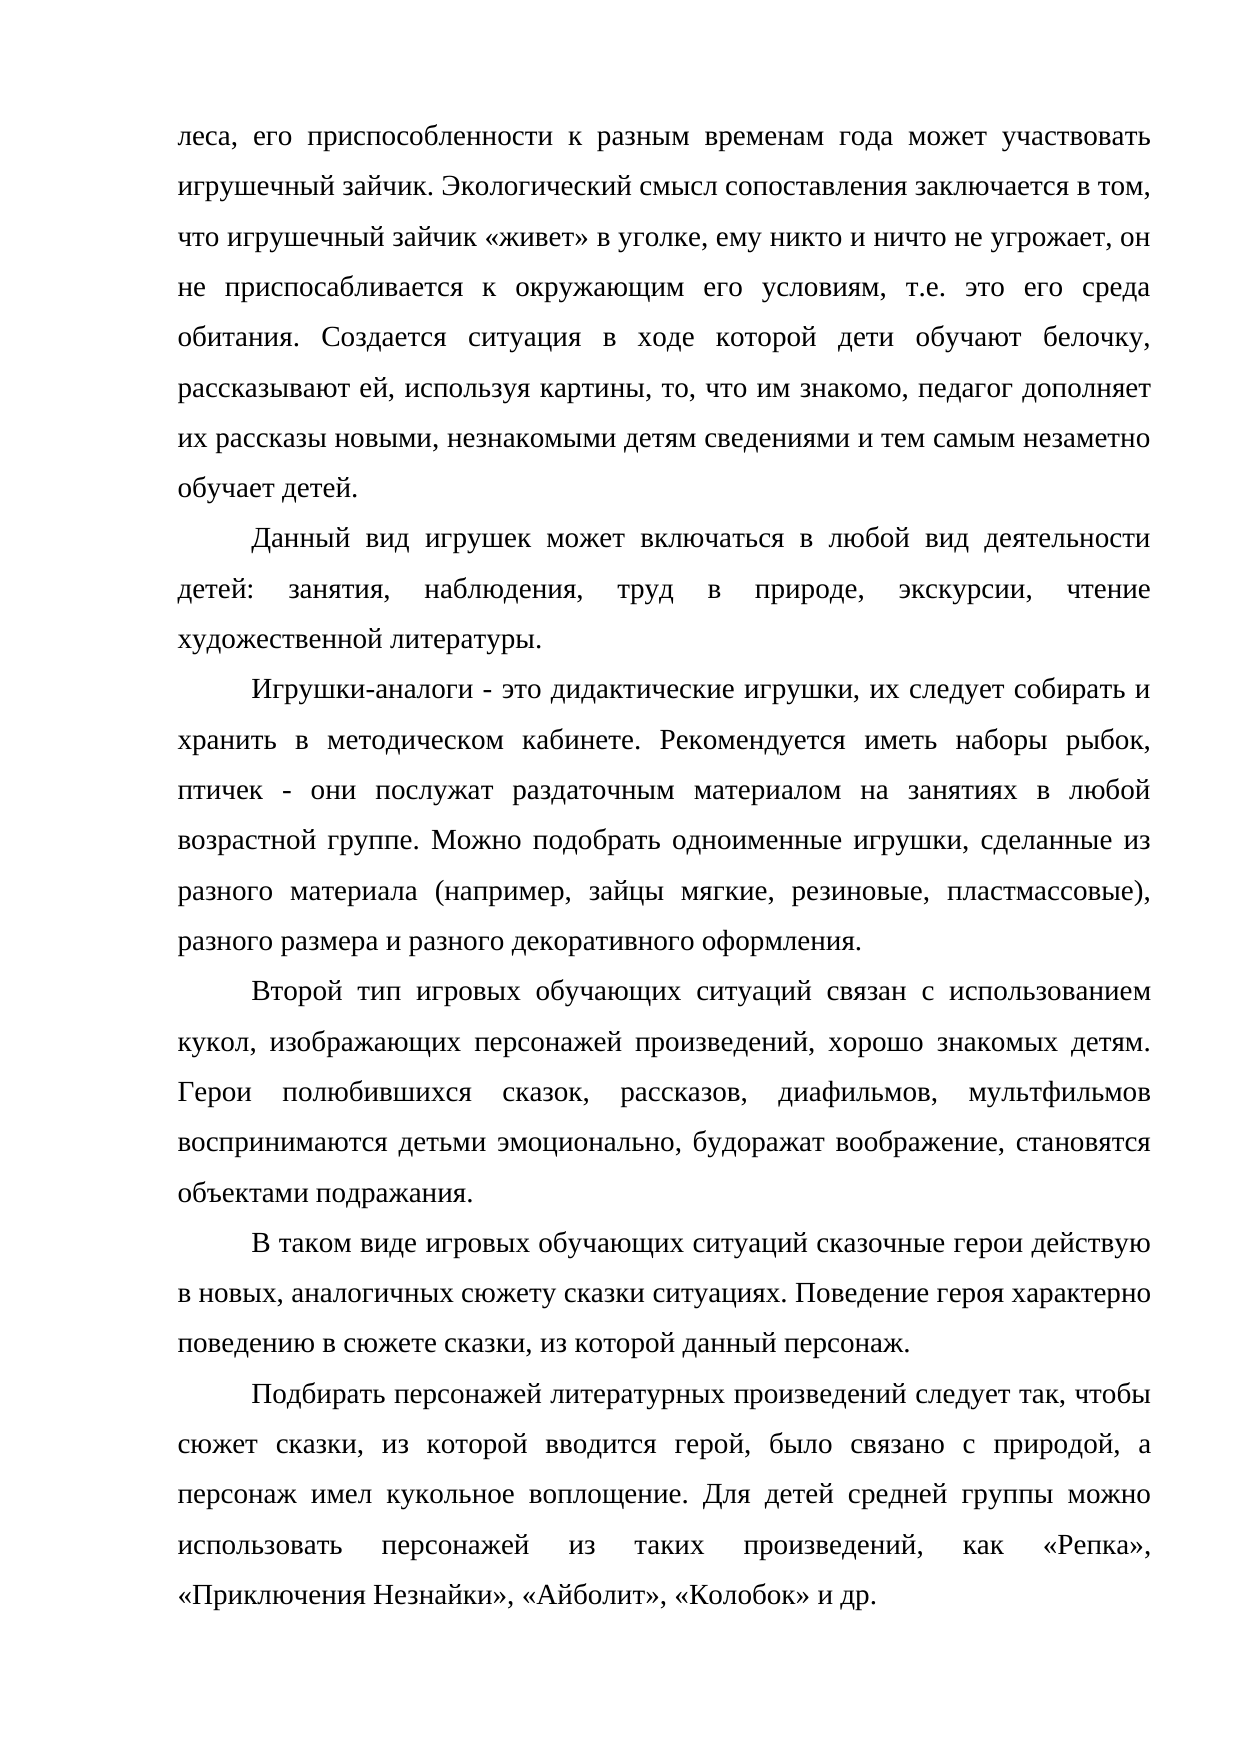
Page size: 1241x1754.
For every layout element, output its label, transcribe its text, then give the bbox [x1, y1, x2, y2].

text Игрушки-аналоги - это дидактические игрушки, их следует собирать и хранить в методическом кабинете. Рекомендуется иметь наборы рыбок, птичек - они послужат раздаточным материалом на занятиях в любой возрастной группе. Можно подобрать одноименные игрушки, сделанные из разного материала (например, зайцы мягкие, резиновые, пластмассовые), разного размера и разного декоративного оформления. [177, 672, 1152, 957]
text Данный вид игрушек может включаться в любой вид деятельности детей: занятия, наблюдения, труд в природе, экскурсии, чтение художественной литературы. [177, 521, 1152, 655]
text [177, 118, 1152, 504]
text В таком виде игровых обучающих ситуаций сказочные герои действую в новых, аналогичных сюжету сказки ситуациях. Поведение героя характерно поведению в сюжете сказки, из которой данный персонаж. [177, 1225, 1152, 1359]
text Второй тип игровых обучающих ситуаций связан с использованием кукол, изображающих персонажей произведений, хорошо знакомых детям. Герои полюбившихся сказок, рассказов, диафильмов, мультфильмов воспринимаются детьми эмоционально, будоражат воображение, становятся объектами подражания. [177, 973, 1152, 1208]
text Подбирать персонажей литературных произведений следует так, чтобы сюжет сказки, из которой вводится герой, было связано с природой, а персонаж имел кукольное воплощение. Для детей средней группы можно использовать персонажей из таких произведений, как «Репка», «Приключения Незнайки», «Айболит», «Колобок» и др. [177, 1376, 1152, 1611]
